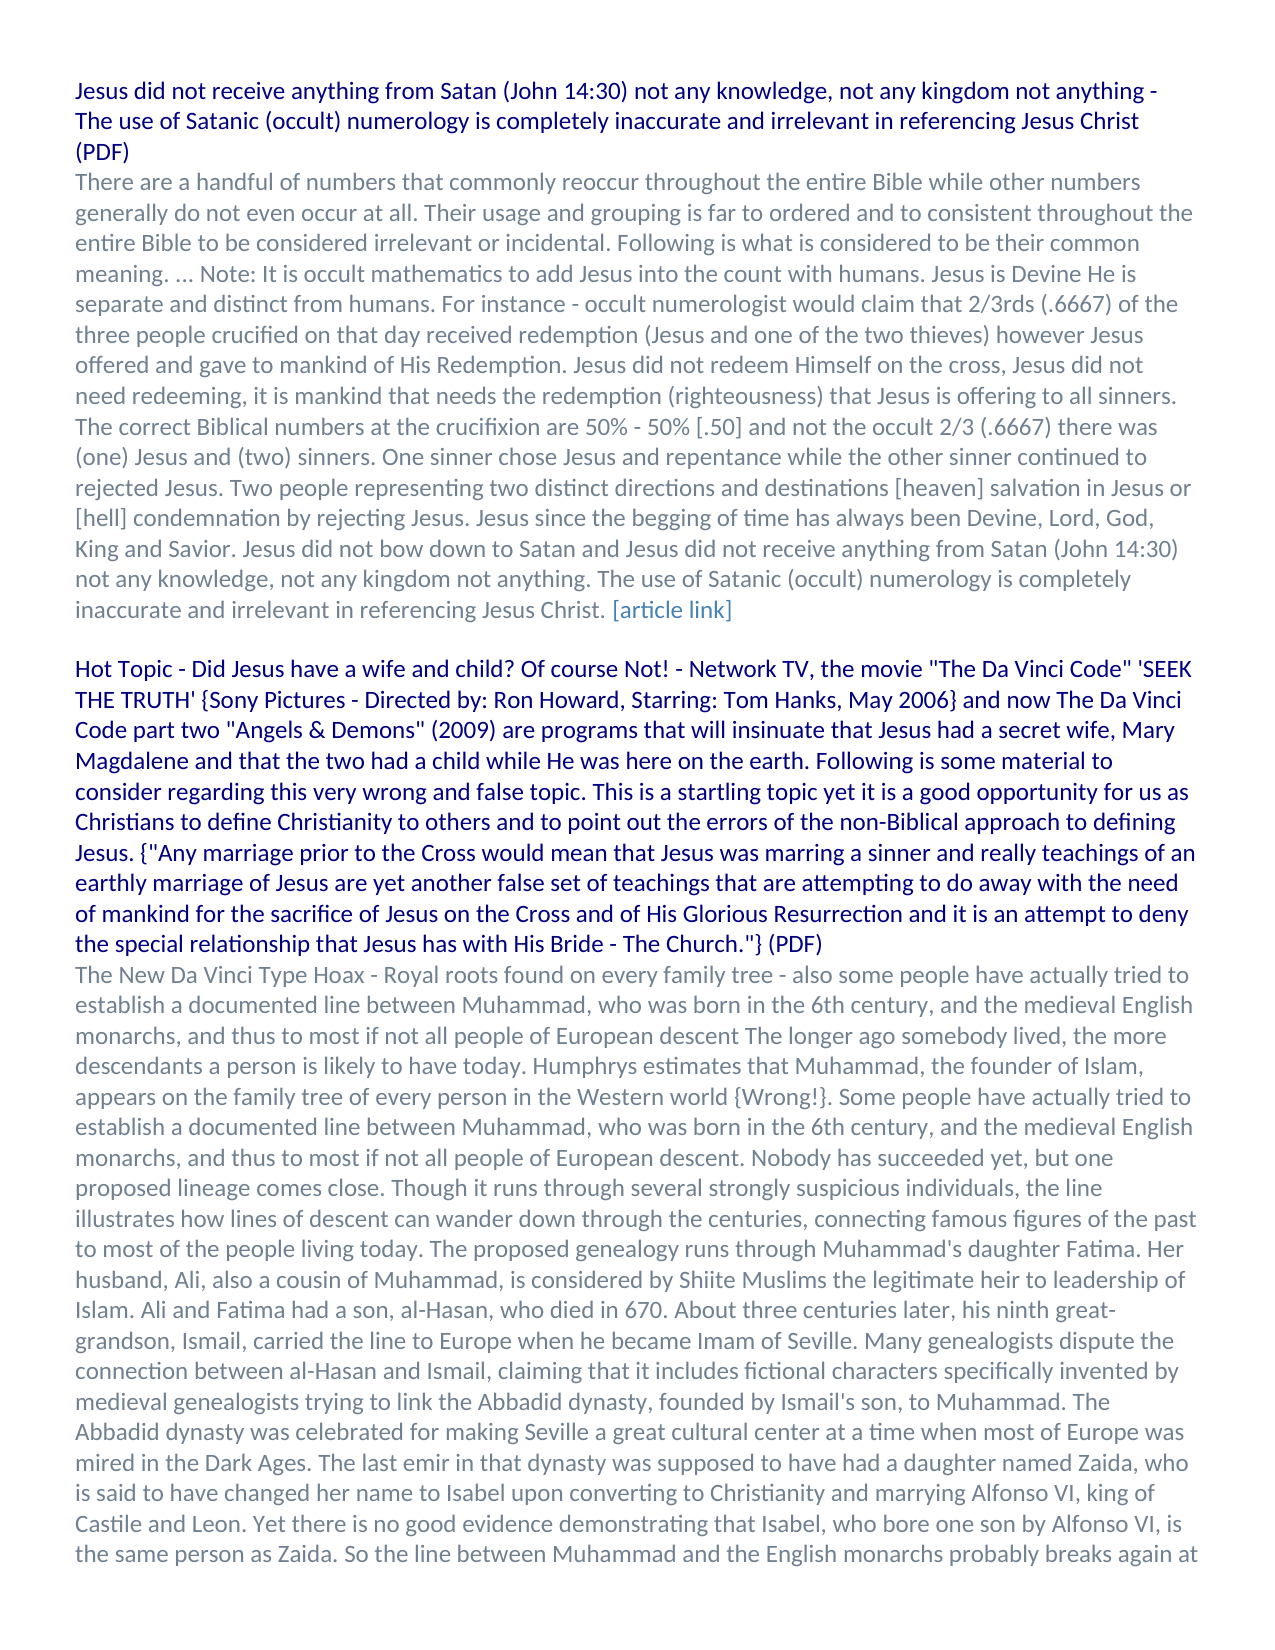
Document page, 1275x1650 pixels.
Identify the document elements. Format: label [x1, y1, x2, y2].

text [75, 653, 1200, 1569]
text [75, 75, 1200, 624]
